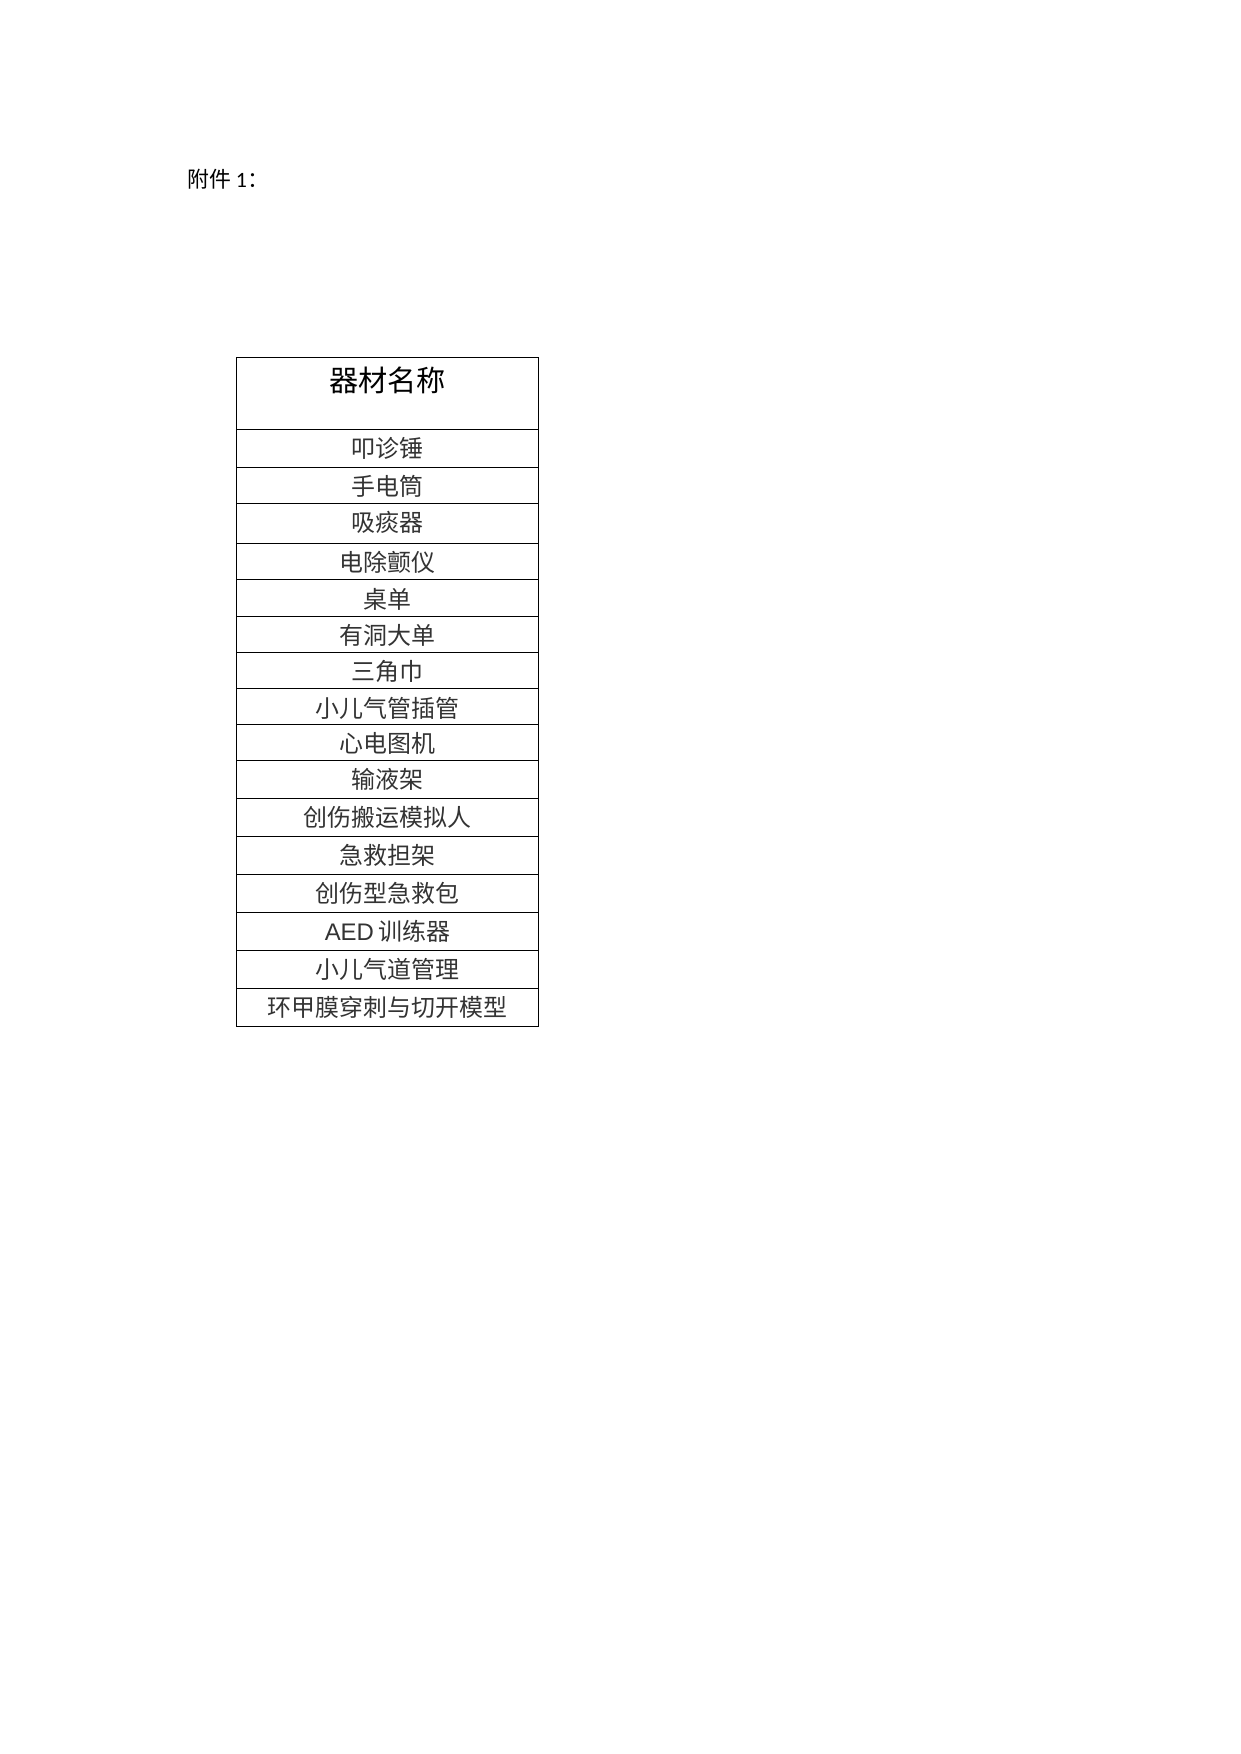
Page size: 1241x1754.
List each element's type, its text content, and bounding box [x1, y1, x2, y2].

table_cell 有洞大单 [237, 617, 538, 652]
text 附件1： [187, 162, 1053, 194]
table_cell 小儿气管插管 [237, 689, 538, 724]
table_cell 吸痰器 [237, 504, 538, 543]
table_header 器材名称 [237, 358, 538, 428]
table_cell 创伤型急救包 [237, 875, 538, 912]
table_cell 叩诊锤 [237, 430, 538, 467]
table_cell 小儿气道管理 [237, 951, 538, 988]
table_cell 桌单 [237, 580, 538, 616]
table_cell 手电筒 [237, 468, 538, 502]
table_cell 创伤搬运模拟人 [237, 799, 538, 836]
table_cell AED训练器 [237, 913, 538, 950]
table_cell 环甲膜穿刺与切开模型 [237, 989, 538, 1026]
table_cell 急救担架 [237, 837, 538, 874]
table_cell 电除颤仪 [237, 544, 538, 579]
table_cell 心电图机 [237, 725, 538, 760]
table_cell 三角巾 [237, 653, 538, 688]
table_cell 输液架 [237, 761, 538, 798]
